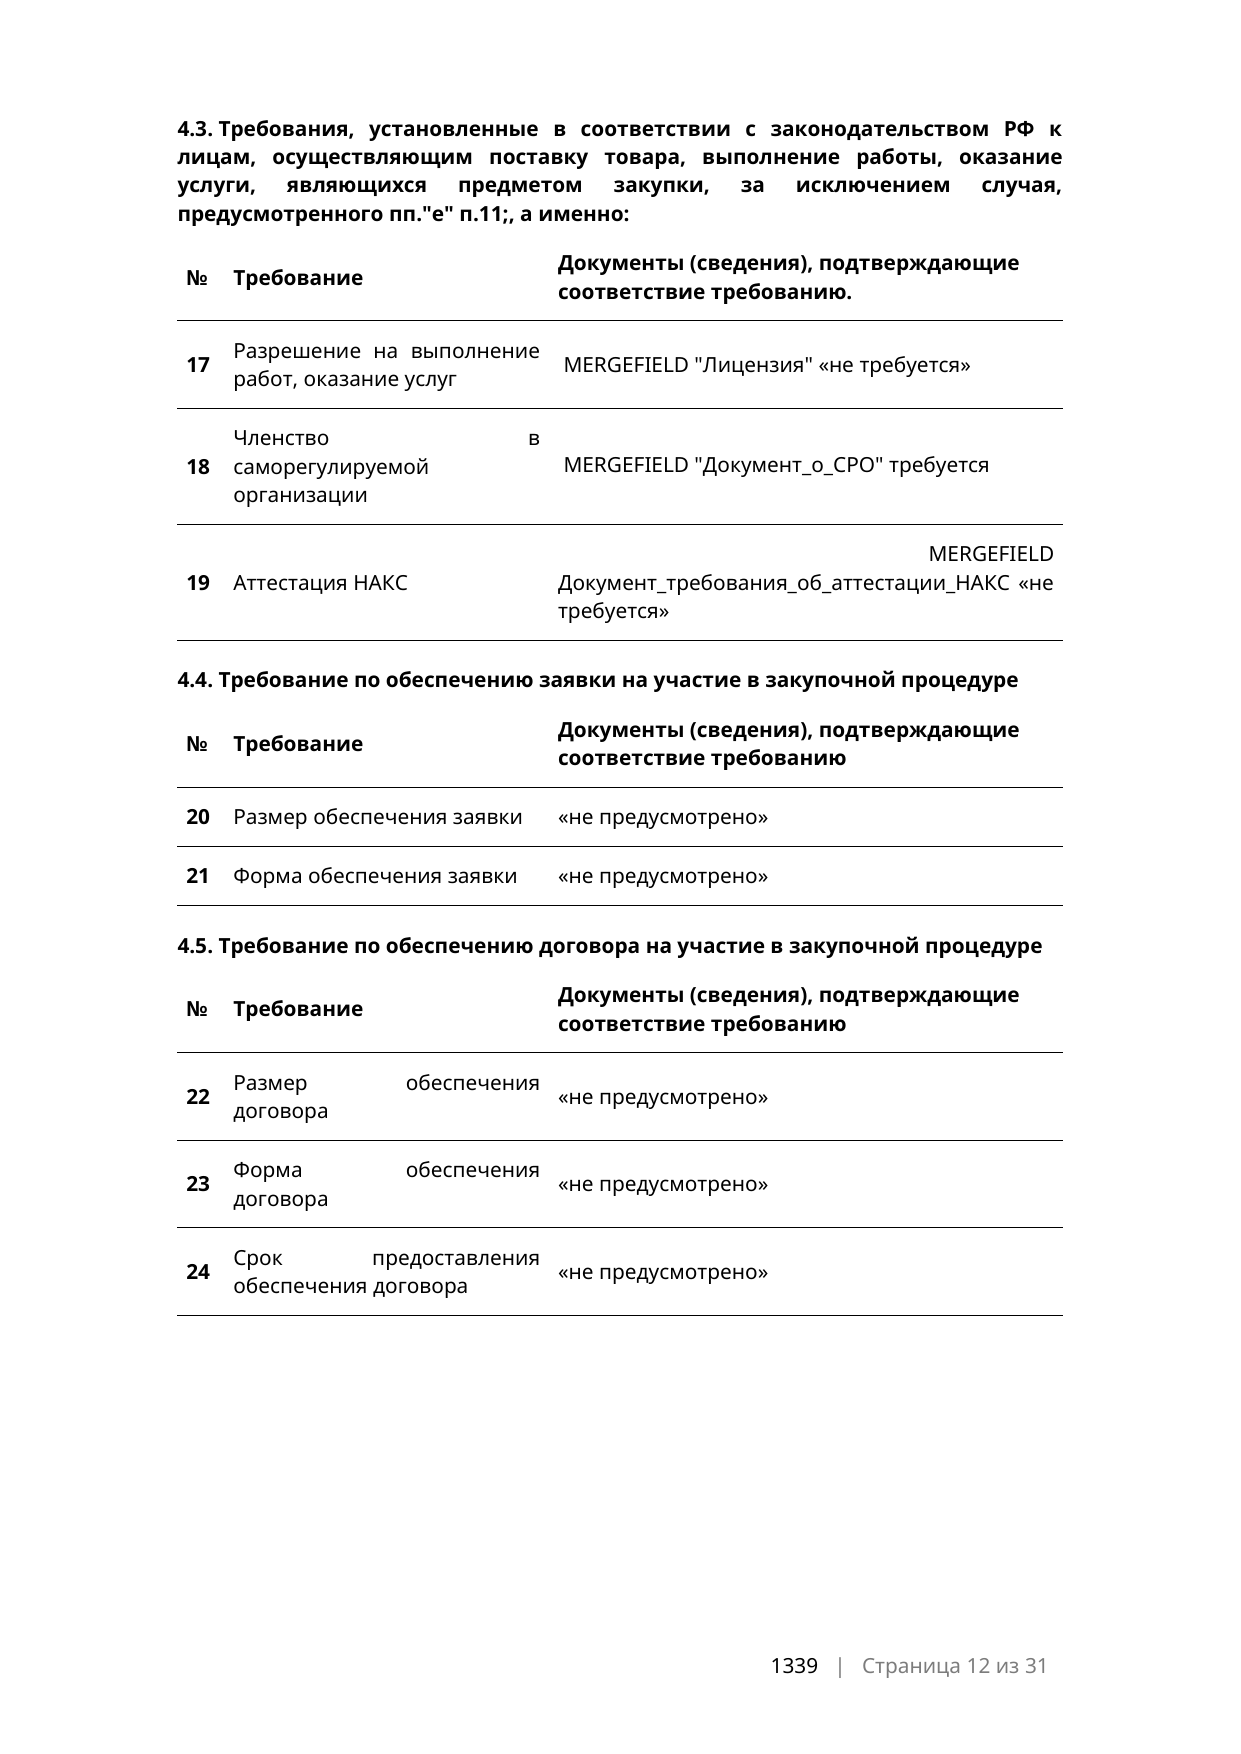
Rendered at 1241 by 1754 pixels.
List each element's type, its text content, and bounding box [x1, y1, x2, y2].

text Требование по обеспечению заявки на участие в закупочной процедуре [177, 666, 1063, 694]
text Требование по обеспечению договора на участие в закупочной процедуре [177, 931, 1063, 959]
text Требования, установленные в соответствии с законодательством РФ к лицам, осуществляющим поставку товара, выполнение работы, оказание услуги, являющихся предметом закупки, за исключением случая, предусмотренного пп."е" п.11;, а именно: [177, 114, 1063, 227]
